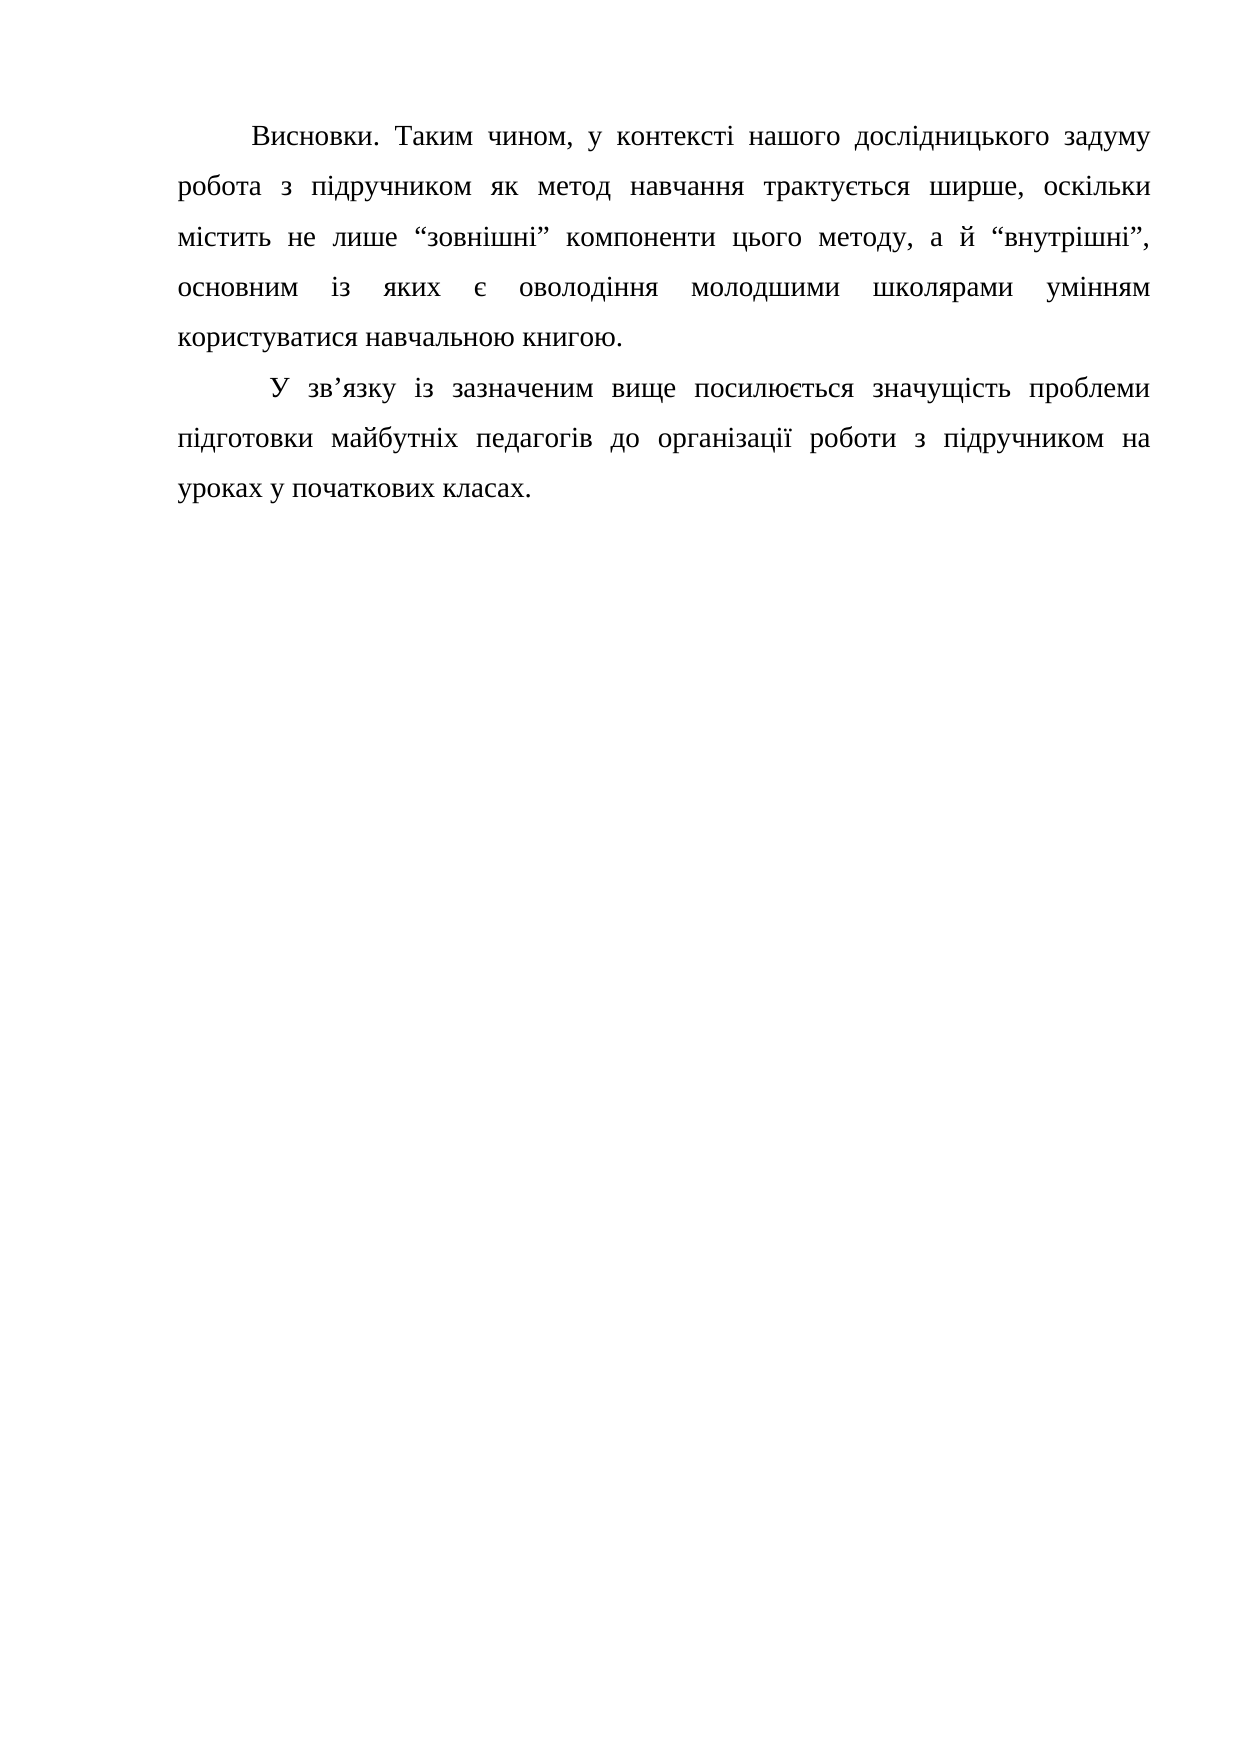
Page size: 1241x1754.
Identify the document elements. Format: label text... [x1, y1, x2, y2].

text Висновки. Таким чином, у контексті нашого дослідницького задуму робота з підручником як метод навчання трактується ширше, оскільки містить не лише “зовнішні” компоненти цього методу, а й “внутрішні”, основним із яких є оволодіння молодшими школярами умінням користуватися навчальною книгою. [177, 118, 1152, 353]
text У зв’язку із зазначеним вище посилюється значущість проблеми підготовки майбутніх педагогів до організації роботи з підручником на уроках у початкових класах. [177, 370, 1152, 504]
